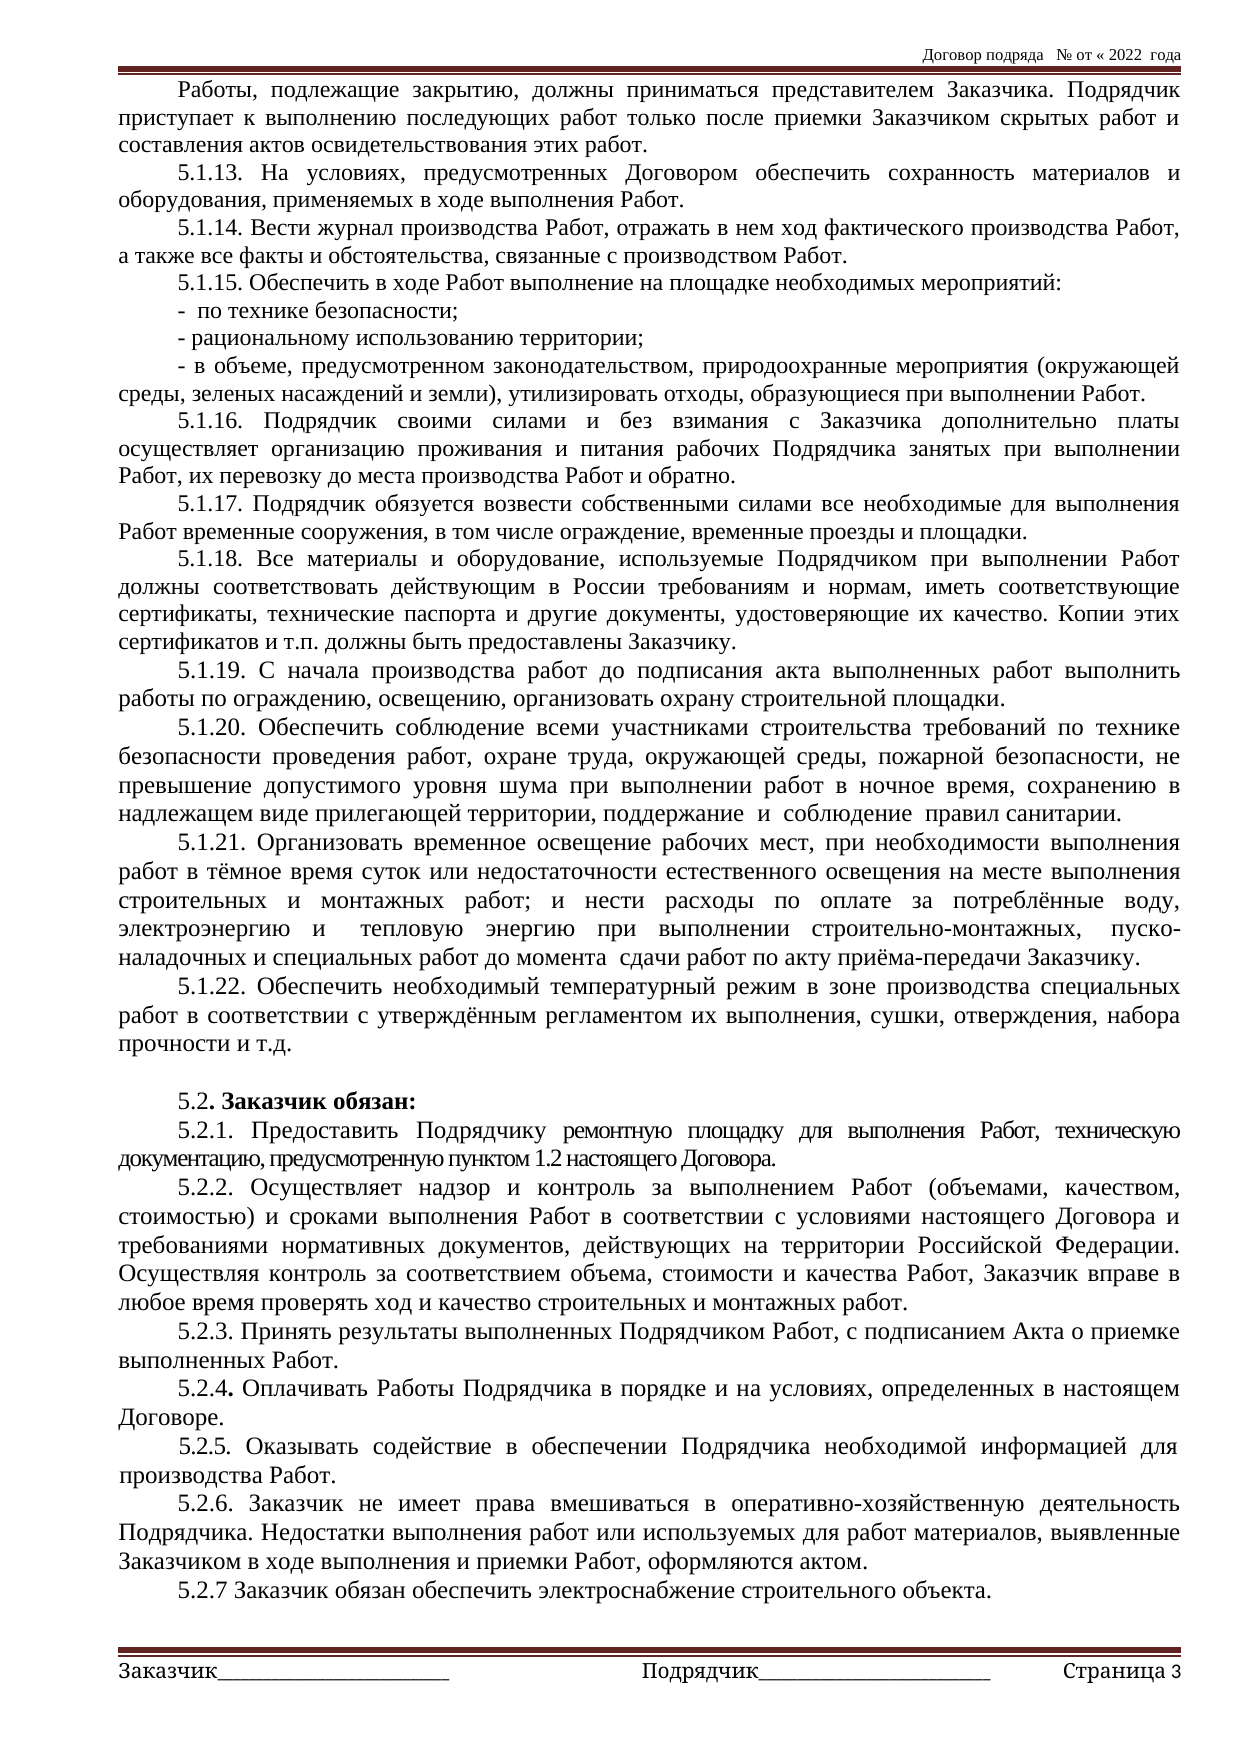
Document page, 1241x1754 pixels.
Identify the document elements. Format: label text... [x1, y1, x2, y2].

text 5.1.14. Вести журнал производства Работ, отражать в нем ход фактического производства Работ, а также все факты и обстоятельства, связанные с производством Работ. [118, 213, 1181, 268]
text - по технике безопасности; [118, 296, 1181, 323]
text - в объеме, предусмотренном законодательством, природоохранные мероприятия (окружающей среды, зеленых насаждений и земли), утилизировать отходы, образующиеся при выполнении Работ. [118, 351, 1181, 406]
text 5.2.5. Оказывать содействие в обеспечении Подрядчика необходимой информацией для производства Работ. [119, 1431, 1179, 1488]
text 5.1.19. С начала производства работ до подписания акта выполненных работ выполнить работы по ограждению, освещению, организовать охрану строительной площадки. [118, 655, 1181, 712]
text 5.2.4. Оплачивать Работы Подрядчика в порядке и на условиях, определенных в настоящем Договоре. [118, 1373, 1181, 1431]
text 5.1.16. Подрядчик своими силами и без взимания с Заказчика дополнительно платы осуществляет организацию проживания и питания рабочих Подрядчика занятых при выполнении Работ, их перевозку до места производства Работ и обратно. [118, 406, 1181, 489]
text 5.2.3. Принять результаты выполненных Подрядчиком Работ, с подписанием Акта о приемке выполненных Работ. [118, 1316, 1181, 1373]
text 5.2.6. Заказчик не имеет права вмешиваться в оперативно-хозяйственную деятельность Подрядчика. Недостатки выполнения работ или используемых для работ материалов, выявленные Заказчиком в ходе выполнения и приемки Работ, оформляются актом. [118, 1488, 1181, 1575]
text 5.1.13. На условиях, предусмотренных Договором обеспечить сохранность материалов и оборудования, применяемых в ходе выполнения Работ. [118, 158, 1181, 213]
text 5.1.18. Все материалы и оборудование, используемые Подрядчиком при выполнении Работ должны соответствовать действующим в России требованиям и нормам, иметь соответствующие сертификаты, технические паспорта и другие документы, удостоверяющие их качество. Копии этих сертификатов и т.п. должны быть предоставлены Заказчику. [118, 544, 1181, 655]
text 5.2. Заказчик обязан: [118, 1086, 1181, 1115]
text 5.1.15. Обеспечить в ходе Работ выполнение на площадке необходимых мероприятий: [118, 268, 1181, 296]
text Работы, подлежащие закрытию, должны приниматься представителем Заказчика. Подрядчик приступает к выполнению последующих работ только после приемки Заказчиком скрытых работ и составления актов освидетельствования этих работ. [118, 75, 1181, 158]
text 5.2.7 Заказчик обязан обеспечить электроснабжение строительного объекта. [118, 1575, 1181, 1603]
text 5.1.20. Обеспечить соблюдение всеми участниками строительства требований по технике безопасности проведения работ, охране труда, окружающей среды, пожарной безопасности, не превышение допустимого уровня шума при выполнении работ в ночное время, сохранению в надлежащем виде прилегающей территории, поддержание и соблюдение правил санитарии. [118, 712, 1181, 827]
text 5.1.22. Обеспечить необходимый температурный режим в зоне производства специальных работ в соответствии с утверждённым регламентом их выполнения, сушки, отверждения, набора прочности и т.д. [118, 971, 1181, 1057]
text - рациональному использованию территории; [118, 323, 1181, 351]
text 5.1.17. Подрядчик обязуется возвести собственными силами все необходимые для выполнения Работ временные сооружения, в том числе ограждение, временные проезды и площадки. [118, 489, 1181, 544]
text 5.2.2. Осуществляет надзор и контроль за выполнением Работ (объемами, качеством, стоимостью) и сроками выполнения Работ в соответствии с условиями настоящего Договора и требованиями нормативных документов, действующих на территории Российской Федерации. Осуществляя контроль за соответствием объема, стоимости и качества Работ, Заказчик вправе в любое время проверять ход и качество строительных и монтажных работ. [118, 1172, 1181, 1316]
text 5.2.1. Предоставить Подрядчику ремонтную площадку для выполнения Работ, техническую документацию, предусмотренную пунктом 1.2 настоящего Договора. [118, 1115, 1181, 1172]
text 5.1.21. Организовать временное освещение рабочих мест, при необходимости выполнения работ в тёмное время суток или недостаточности естественного освещения на месте выполнения строительных и монтажных работ; и нести расходы по оплате за потреблённые воду, электроэнергию и тепловую энергию при выполнении строительно-монтажных, пуско-наладочных и специальных работ до момента сдачи работ по акту приёма-передачи Заказчику. [118, 827, 1181, 971]
